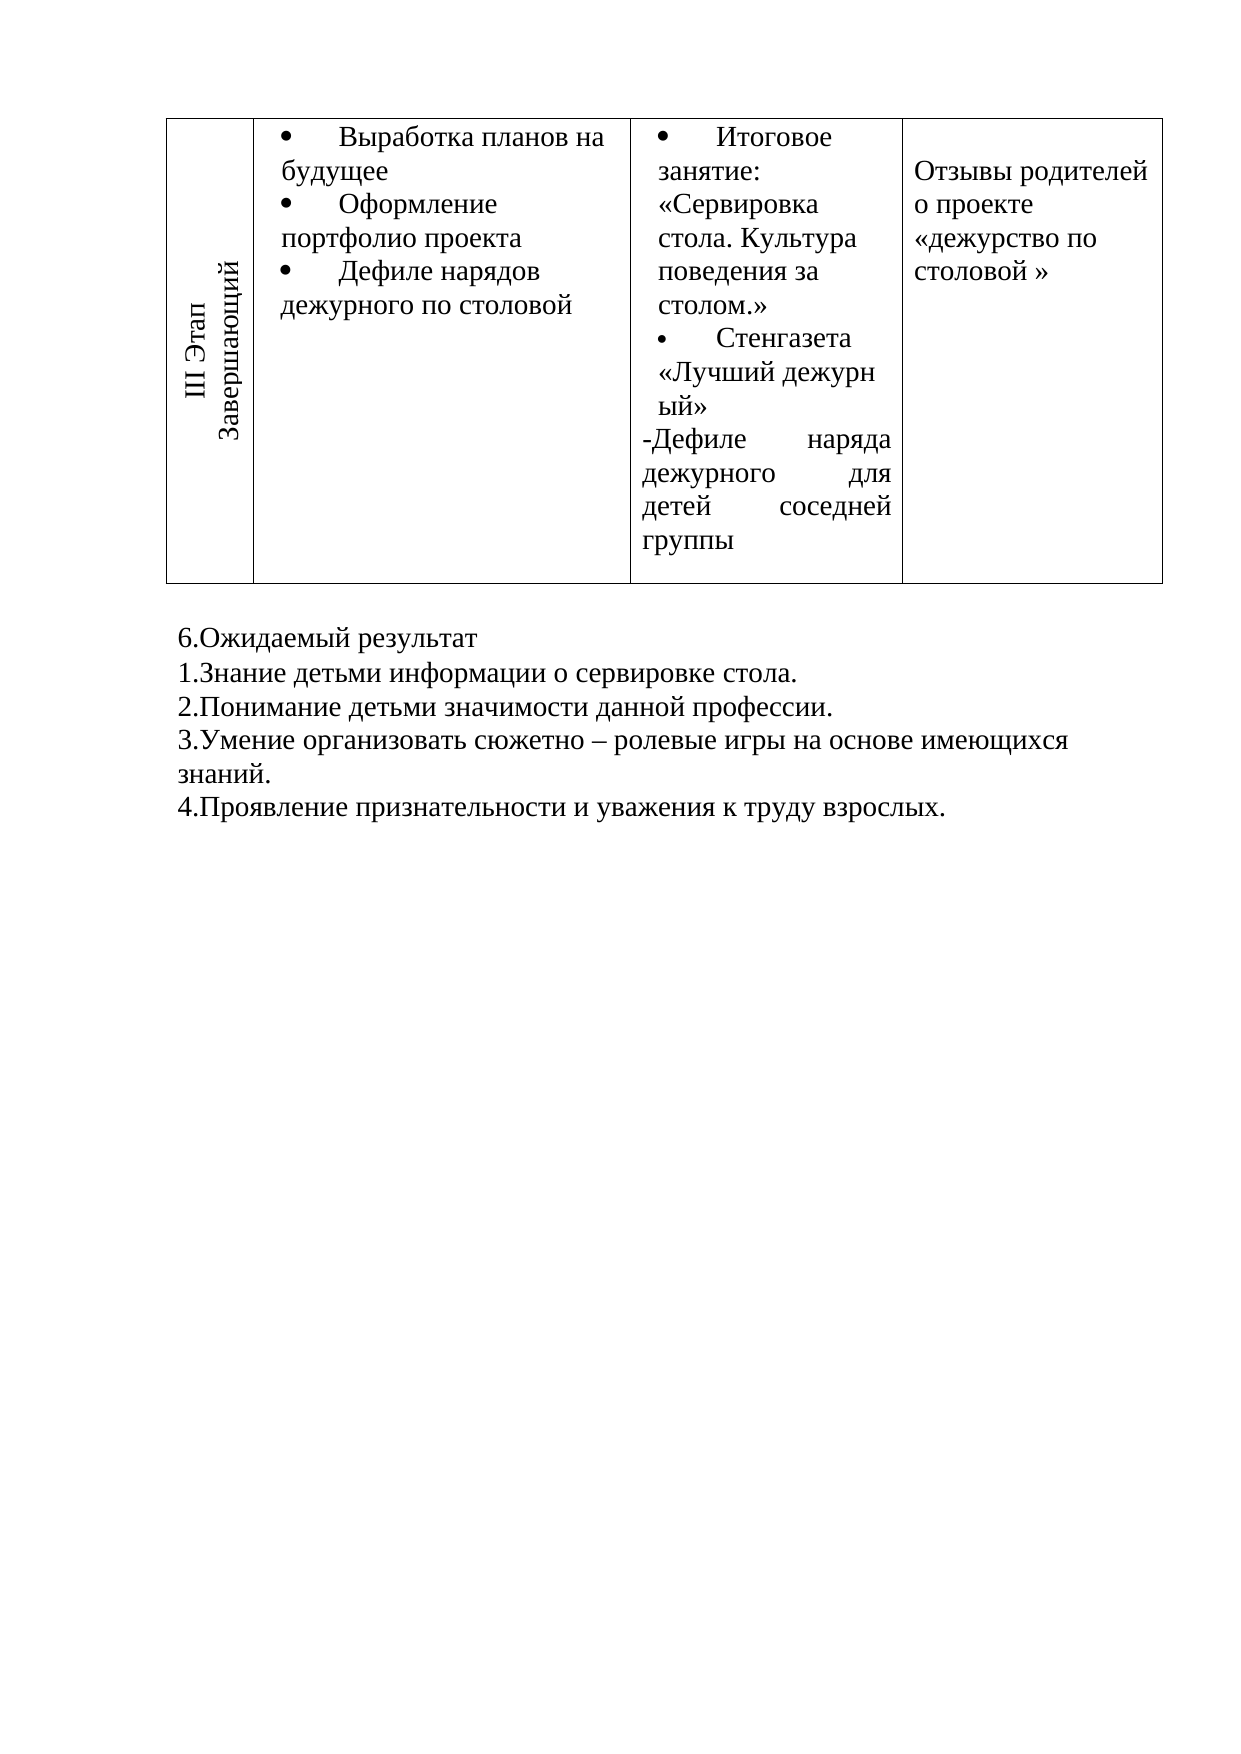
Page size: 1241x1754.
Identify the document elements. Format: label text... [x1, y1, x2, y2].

text 6.Ожидаемый результат [177, 620, 1152, 653]
table_cell Выработка планов на будущее Оформление портфолио проекта Дефиле нарядов дежурного по столовой [254, 119, 630, 583]
text 1.Знание детьми информации о сервировке стола. 2.Понимание детьми значимости данной профессии. 3.Умение организовать сюжетно – ролевые игры на основе имеющихся знаний. 4.Проявление признательности и уважения к труду взрослых. [177, 655, 1152, 823]
table_cell III Этап Завершающий [167, 119, 253, 583]
table_cell Отзывы родителей о проекте «дежурство по столовой » [903, 119, 1162, 583]
table_cell Итоговое занятие: «Сервировка стола. Культура поведения за столом.» Стенгазета «Лучший дежурный» -Дефиле наряда дежурного для детей соседней группы [631, 119, 902, 583]
